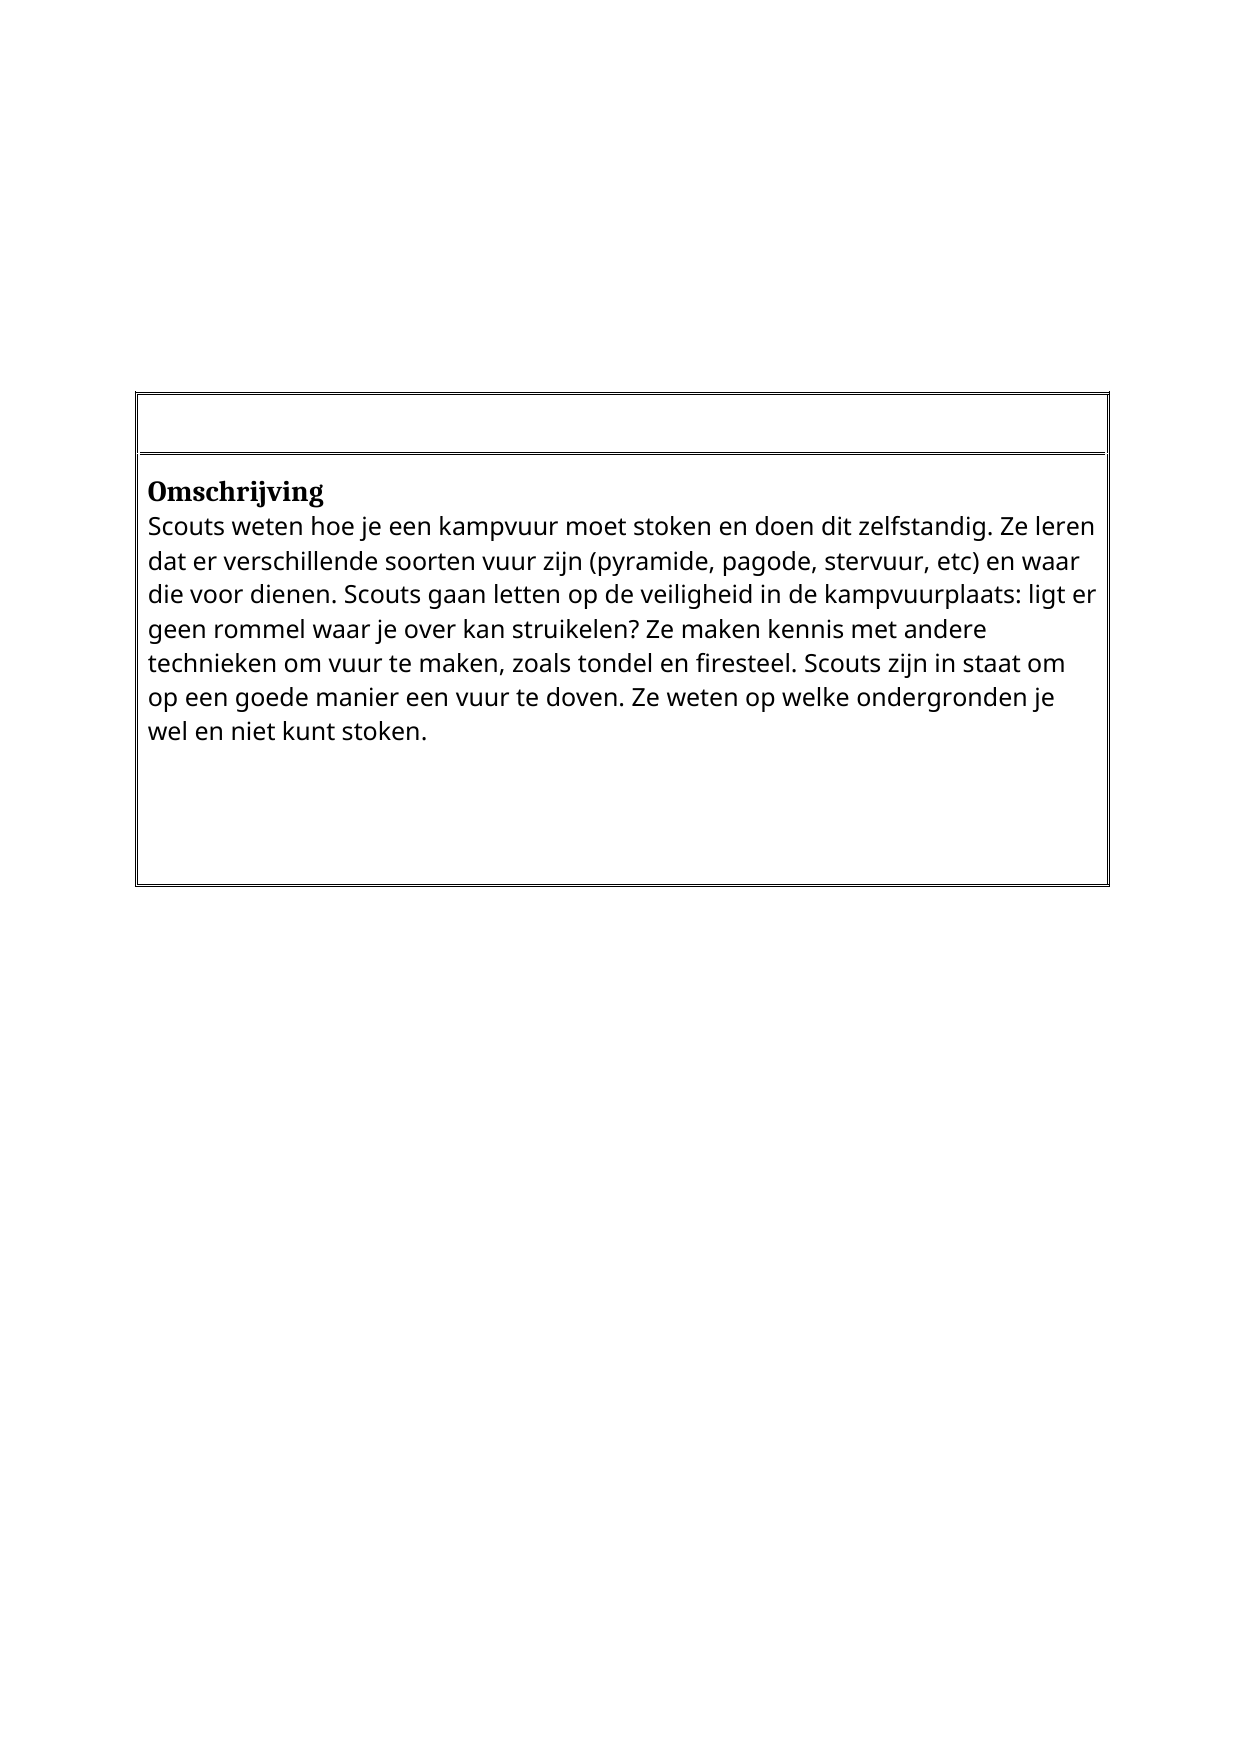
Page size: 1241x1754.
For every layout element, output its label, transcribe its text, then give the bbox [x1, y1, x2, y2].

table_cell Omschrijving Scouts weten hoe je een kampvuur moet stoken en doen dit zelfstandig. Ze leren dat er verschillende soorten vuur zijn (pyramide, pagode, stervuur, etc) en waar die voor dienen. Scouts gaan letten op de veiligheid in de kampvuurplaats: ligt er geen rommel waar je over kan struikelen? Ze maken kennis met andere technieken om vuur te maken, zoals tondel en firesteel. Scouts zijn in staat om op een goede manier een vuur te doven. Ze weten op welke ondergronden je wel en niet kunt stoken. [138, 451, 1107, 884]
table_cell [138, 395, 1107, 451]
